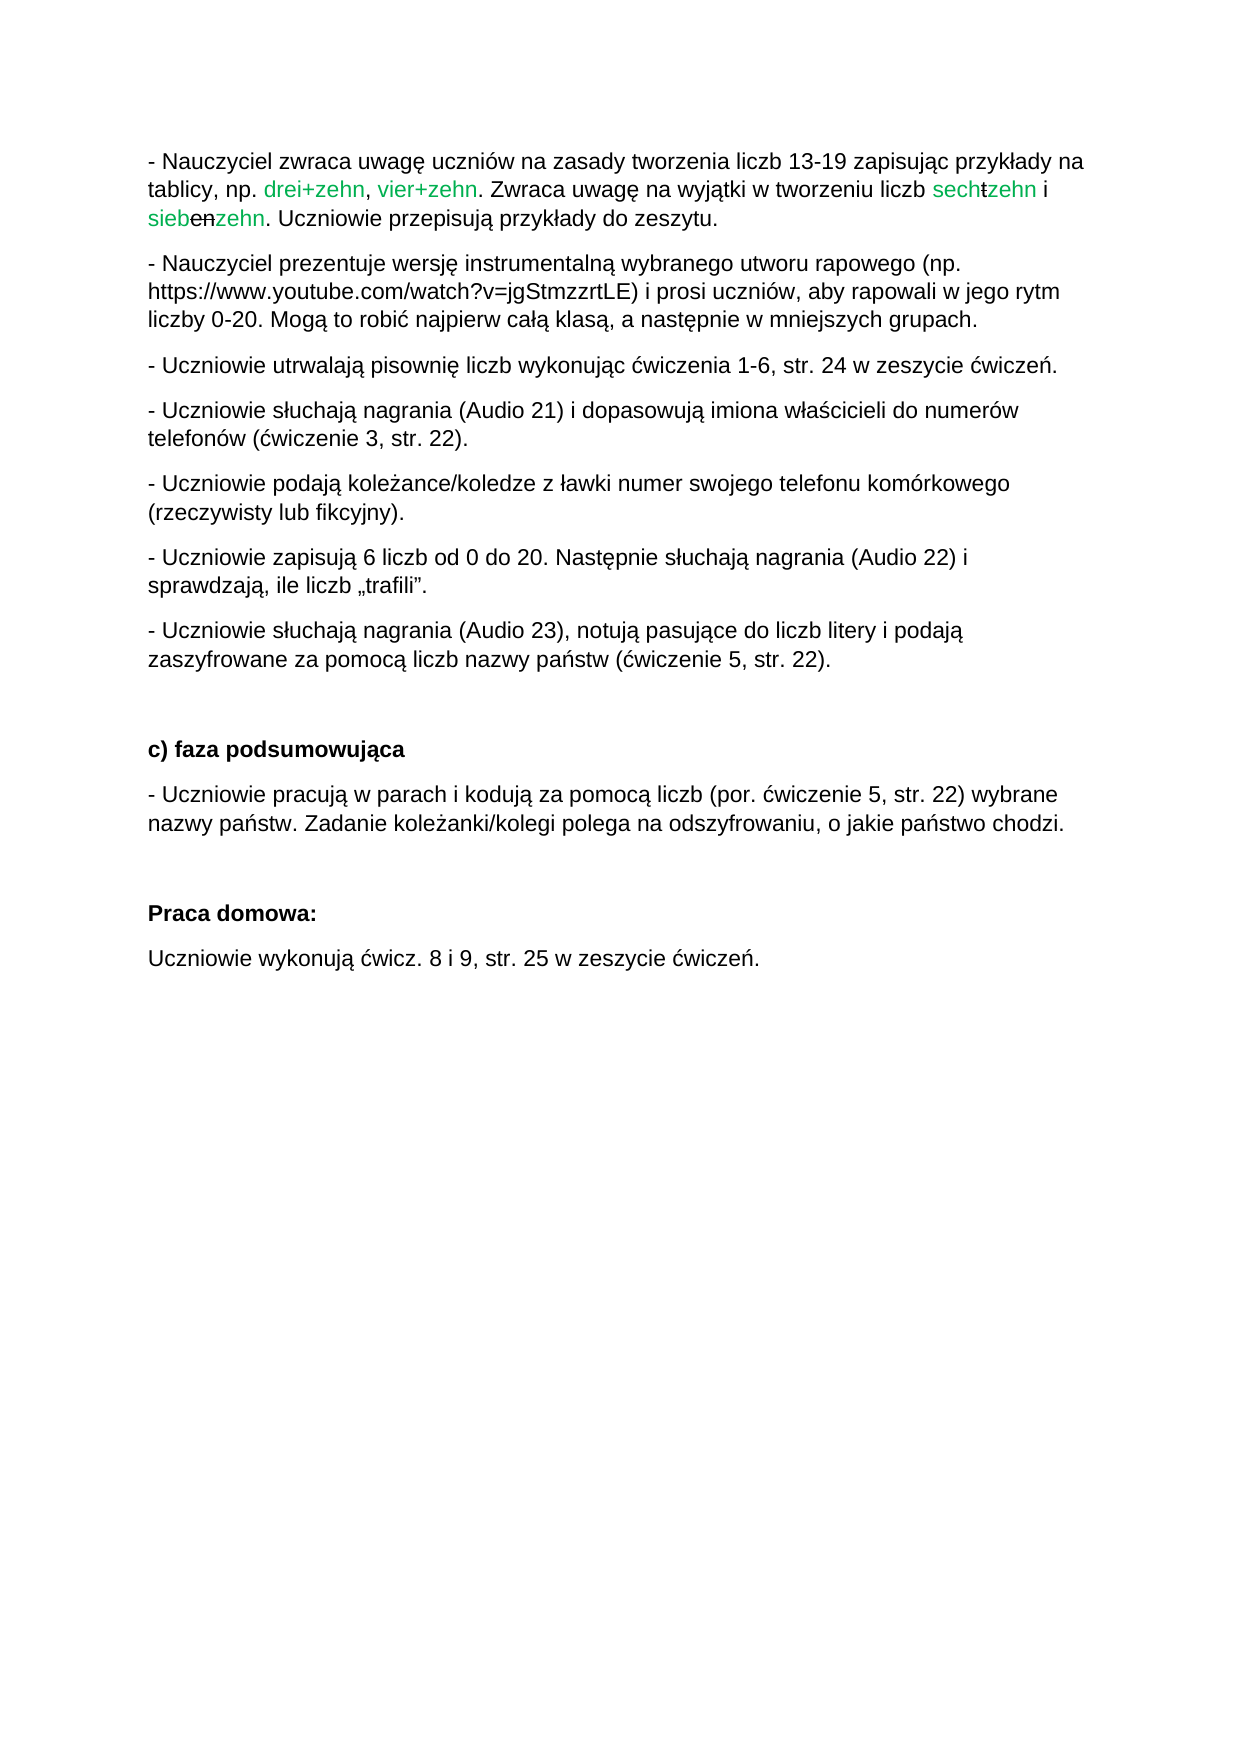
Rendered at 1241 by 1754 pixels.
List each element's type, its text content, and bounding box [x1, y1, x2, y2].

text - Uczniowie podają koleżance/koledze z ławki numer swojego telefonu komórkowego (rzeczywisty lub fikcyjny). [148, 470, 1093, 525]
text Praca domowa: [148, 900, 1093, 926]
text - Uczniowie utrwalają pisownię liczb wykonując ćwiczenia 1-6, str. 24 w zeszycie ćwiczeń. [148, 352, 1093, 378]
text - Nauczyciel prezentuje wersję instrumentalną wybranego utworu rapowego (np. https://www.youtube.com/watch?v=jgStmzzrtLE) i prosi uczniów, aby rapowali w jego rytm liczby 0-20. Mogą to robić najpierw całą klasą, a następnie w mniejszych grupach. [148, 249, 1093, 333]
text - Uczniowie słuchają nagrania (Audio 21) i dopasowują imiona właścicieli do numerów telefonów (ćwiczenie 3, str. 22). [148, 397, 1093, 451]
text - Uczniowie zapisują 6 liczb od 0 do 20. Następnie słuchają nagrania (Audio 22) i sprawdzają, ile liczb „trafili”. [148, 544, 1093, 598]
text - Uczniowie pracują w parach i kodują za pomocą liczb (por. ćwiczenie 5, str. 22) wybrane nazwy państw. Zadanie koleżanki/kolegi polega na odszyfrowaniu, o jakie państwo chodzi. [148, 781, 1093, 836]
text Uczniowie wykonują ćwicz. 8 i 9, str. 25 w zeszycie ćwiczeń. [148, 945, 1093, 971]
text - Uczniowie słuchają nagrania (Audio 23), notują pasujące do liczb litery i podają zaszyfrowane za pomocą liczb nazwy państw (ćwiczenie 5, str. 22). [148, 617, 1093, 672]
text - Nauczyciel zwraca uwagę uczniów na zasady tworzenia liczb 13-19 zapisując przykłady na tablicy, np. drei+zehn, vier+zehn. Zwraca uwagę na wyjątki w tworzeniu liczb sechtzehn i siebenzehn. Uczniowie przepisują przykłady do zeszytu. [148, 148, 1093, 231]
text c) faza podsumowująca [148, 736, 1093, 762]
